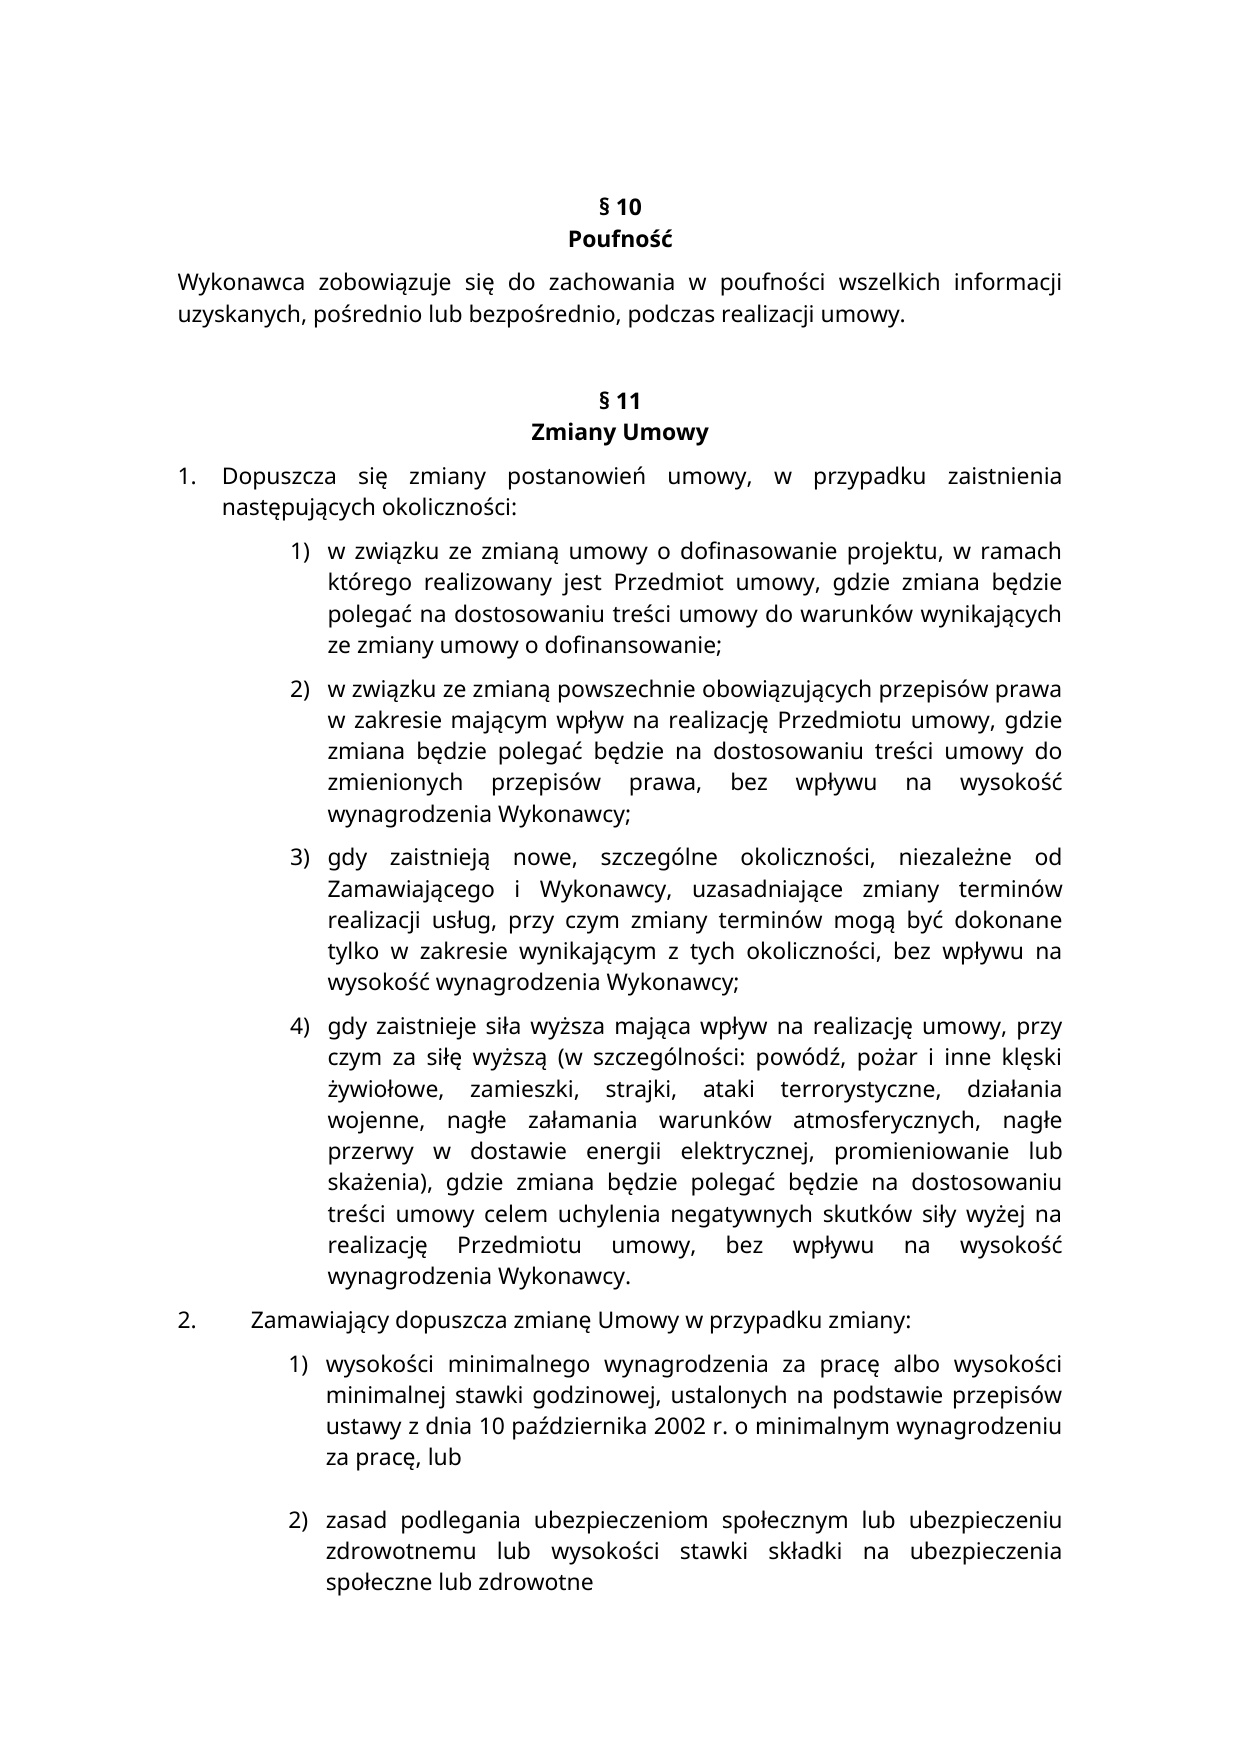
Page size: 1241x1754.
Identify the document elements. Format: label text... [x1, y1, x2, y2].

list wysokości minimalnego wynagrodzenia za pracę albo wysokości minimalnej stawki godzinowej, ustalonych na podstawie przepisów ustawy z dnia 10 października 2002 r. o minimalnym wynagrodzeniu za pracę, lub [288, 1348, 1063, 1473]
list Dopuszcza się zmiany postanowień umowy, w przypadku zaistnienia następujących okoliczności: [177, 460, 1063, 523]
list w związku ze zmianą powszechnie obowiązujących przepisów prawa w zakresie mającym wpływ na realizację Przedmiotu umowy, gdzie zmiana będzie polegać będzie na dostosowaniu treści umowy do zmienionych przepisów prawa, bez wpływu na wysokość wynagrodzenia Wykonawcy; [290, 673, 1063, 829]
text § 10 [177, 191, 1063, 223]
list w związku ze zmianą umowy o dofinasowanie projektu, w ramach którego realizowany jest Przedmiot umowy, gdzie zmiana będzie polegać na dostosowaniu treści umowy do warunków wynikających ze zmiany umowy o dofinansowanie; [290, 535, 1063, 660]
list gdy zaistnieją nowe, szczególne okoliczności, niezależne od Zamawiającego i Wykonawcy, uzasadniające zmiany terminów realizacji usług, przy czym zmiany terminów mogą być dokonane tylko w zakresie wynikającym z tych okoliczności, bez wpływu na wysokość wynagrodzenia Wykonawcy; [290, 841, 1063, 998]
list gdy zaistnieje siła wyższa mająca wpływ na realizację umowy, przy czym za siłę wyższą (w szczególności: powódź, pożar i inne klęski żywiołowe, zamieszki, strajki, ataki terrorystyczne, działania wojenne, nagłe załamania warunków atmosferycznych, nagłe przerwy w dostawie energii elektrycznej, promieniowanie lub skażenia), gdzie zmiana będzie polegać będzie na dostosowaniu treści umowy celem uchylenia negatywnych skutków siły wyżej na realizację Przedmiotu umowy, bez wpływu na wysokość wynagrodzenia Wykonawcy. [290, 1010, 1063, 1291]
text § 11 [177, 385, 1063, 416]
text Wykonawca zobowiązuje się do zachowania w poufności wszelkich informacji uzyskanych, pośrednio lub bezpośrednio, podczas realizacji umowy. [177, 266, 1063, 329]
list zasad podlegania ubezpieczeniom społecznym lub ubezpieczeniu zdrowotnemu lub wysokości stawki składki na ubezpieczenia społeczne lub zdrowotne [288, 1504, 1063, 1598]
list Zamawiający dopuszcza zmianę Umowy w przypadku zmiany: [177, 1304, 1063, 1335]
text Zmiany Umowy [177, 416, 1063, 448]
text Poufność [177, 223, 1063, 254]
